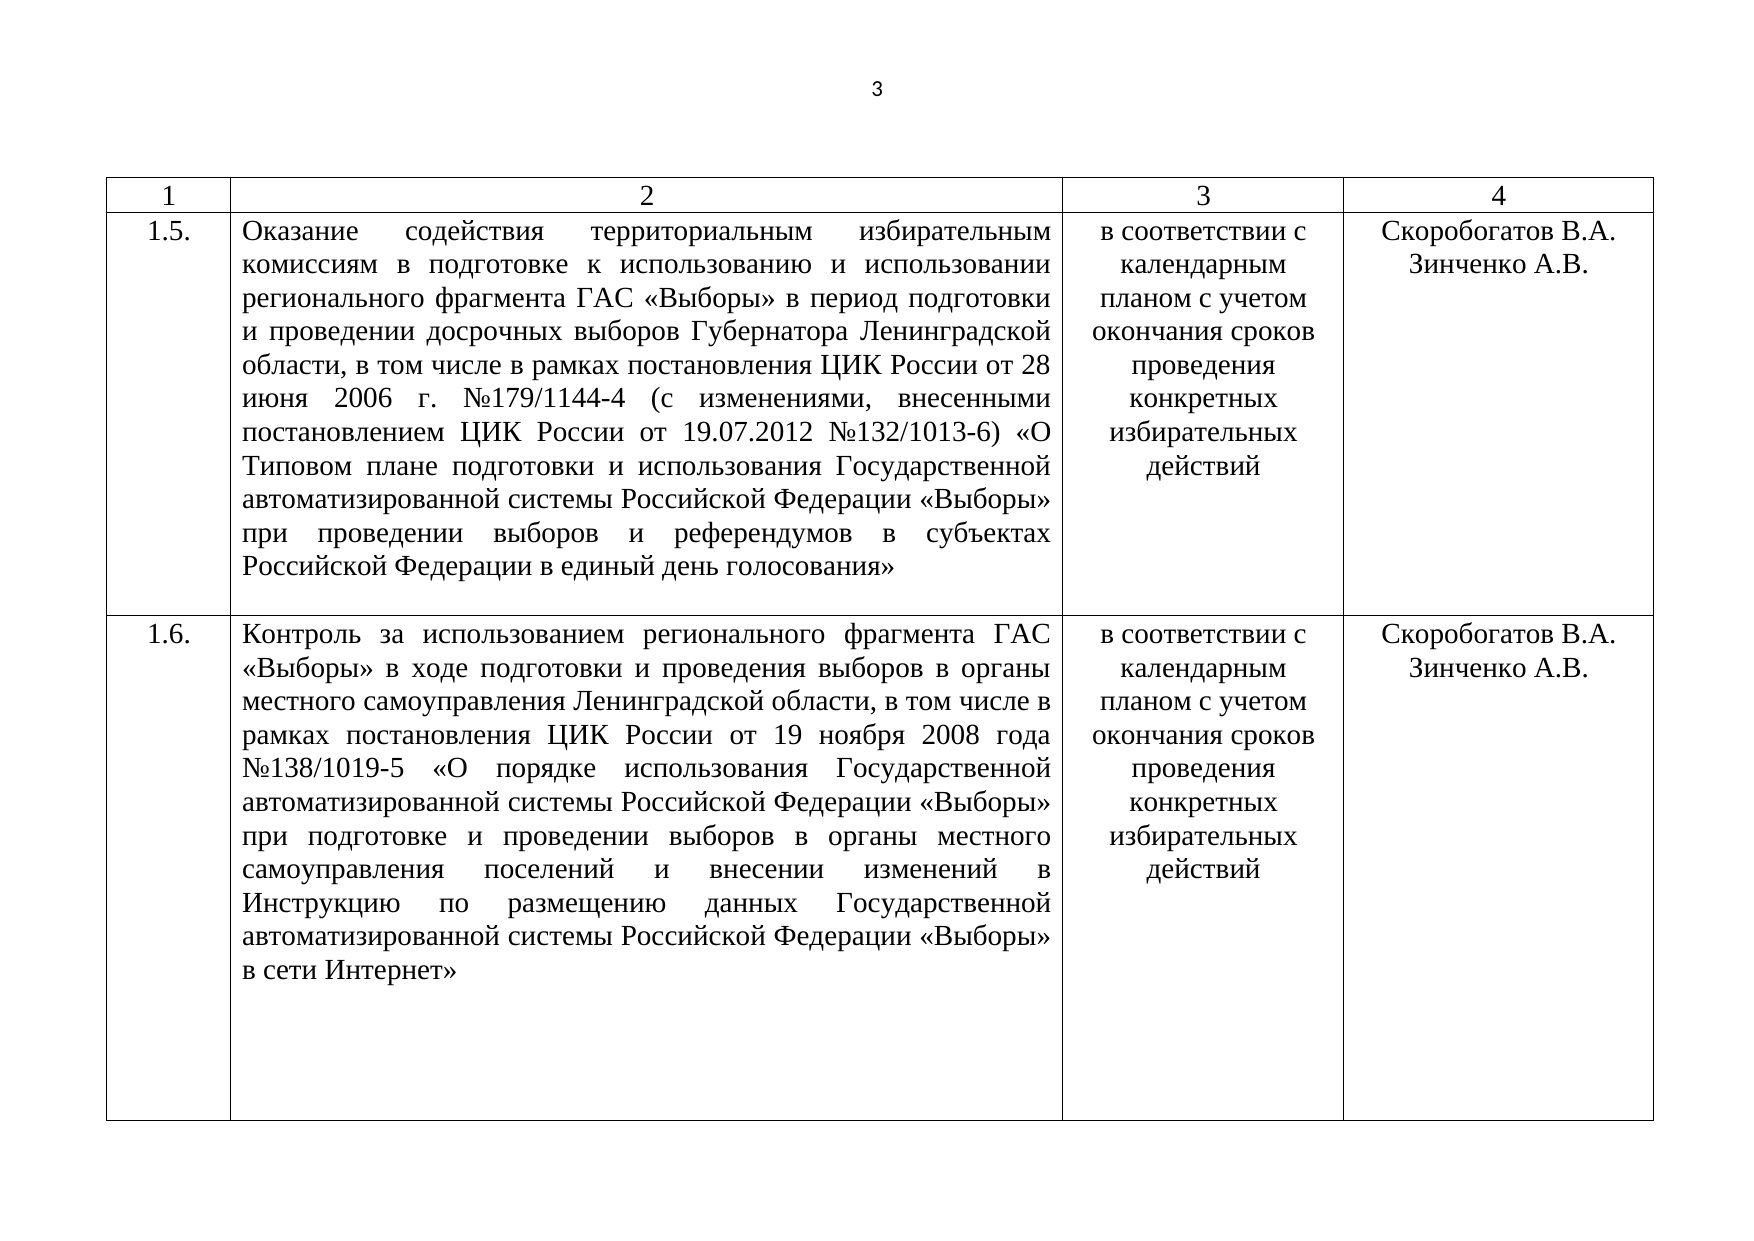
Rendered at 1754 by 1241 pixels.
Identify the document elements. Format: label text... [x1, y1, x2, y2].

table_cell Оказание содействия территориальным избирательным комиссиям в подготовке к использованию и использовании регионального фрагмента ГАС «Выборы» в период подготовки и проведении досрочных выборов Губернатора Ленинградской области, в том числе в рамках постановления ЦИК России от 28 июня 2006 г. №179/1144-4 (с изменениями, внесенными постановлением ЦИК России от 19.07.2012 №132/1013-6) «О Типовом плане подготовки и использования Государственной автоматизированной системы Российской Федерации «Выборы» при проведении выборов и референдумов в субъектах Российской Федерации в единый день голосования» [231, 213, 1062, 615]
table_cell 3 [1063, 178, 1343, 212]
table_cell 1 [107, 178, 230, 212]
table_cell в соответствии с календарным планом с учетом окончания сроков проведения конкретных избирательных действий [1063, 616, 1343, 1119]
table_cell 2 [231, 178, 1062, 212]
table_cell 4 [1344, 178, 1653, 212]
table_cell Скоробогатов В.А. Зинченко А.В. [1344, 616, 1653, 1119]
table_cell Скоробогатов В.А. Зинченко А.В. [1344, 213, 1653, 615]
table_cell Контроль за использованием регионального фрагмента ГАС «Выборы» в ходе подготовки и проведения выборов в органы местного самоуправления Ленинградской области, в том числе в рамках постановления ЦИК России от 19 ноября 2008 года №138/1019-5 «О порядке использования Государственной автоматизированной системы Российской Федерации «Выборы» при подготовке и проведении выборов в органы местного самоуправления поселений и внесении изменений в Инструкцию по размещению данных Государственной автоматизированной системы Российской Федерации «Выборы» в сети Интернет» [231, 616, 1062, 1119]
table_cell в соответствии с календарным планом с учетом окончания сроков проведения конкретных избирательных действий [1063, 213, 1343, 615]
table_cell 1.6. [107, 616, 230, 1119]
table_cell 1.5. [107, 213, 230, 615]
